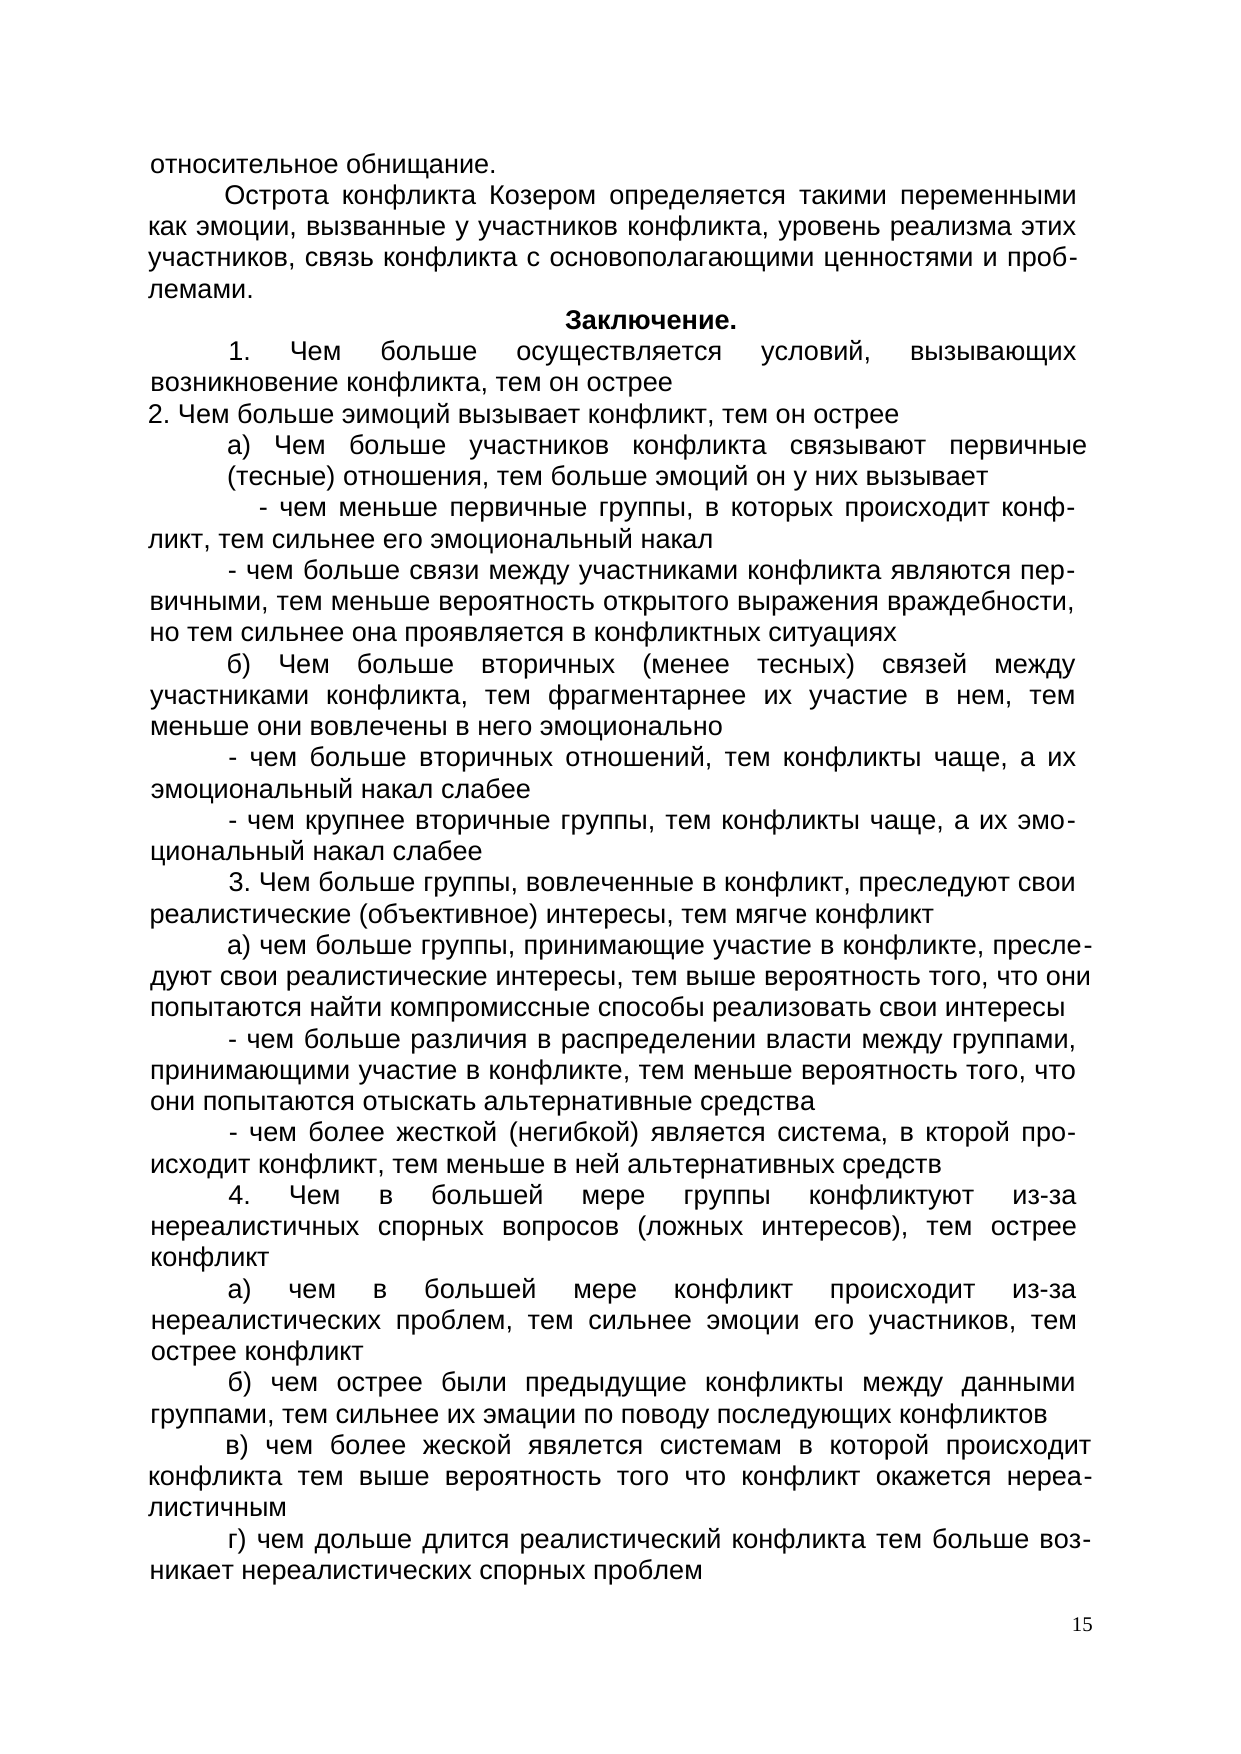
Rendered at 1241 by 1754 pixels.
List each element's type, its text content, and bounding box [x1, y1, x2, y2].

text - чем больше вторичных отношений, тем конфликты чаще, а их эмоциональный накал слабее [151, 741, 1077, 804]
text б) чем острее были предыдущие конфликты между данными группами, тем сильнее их эмации по поводу последующих конфликтов [150, 1366, 1076, 1429]
text а) Чем больше участников конфликта связывают первичные (тесные) отношения, тем больше эмоций он у них вызывает [227, 429, 1088, 491]
text - чем крупнее вторичные группы, тем конфликты чаще, а их эмоциональный накал слабее [150, 804, 1076, 866]
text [150, 148, 1077, 179]
text 1. Чем больше осуществляется условий, вызывающих возникновение конфликта, тем он острее [150, 335, 1077, 398]
text 4. Чем в большей мере группы конфликтуют из-за нереалистичных спорных вопросов (ложных интересов), тем острее конфликт [150, 1179, 1077, 1273]
text б) Чем больше вторичных (менее тесных) связей между участниками конфликта, тем фрагментарнее их участие в нем, тем меньше они вовлечены в него эмоционально [150, 648, 1076, 741]
text - чем больше различия в распределении власти между группами, принимающими участие в конфликте, тем меньше вероятность того, что они попытаются отыскать альтернативные средства [150, 1023, 1077, 1116]
text - чем более жесткой (негибкой) является система, в кторой происходит конфликт, тем меньше в ней альтернативных средств [150, 1116, 1076, 1179]
text г) чем дольше длится реалистический конфликта тем больше возникает нереалистических спорных проблем [149, 1523, 1091, 1585]
text 3. Чем больше группы, вовлеченные в конфликт, преследуют свои реалистические (объективное) интересы, тем мягче конфликт [149, 866, 1077, 929]
text Острота конфликта Козером определяется такими переменными как эмоции, вызванные у участников конфликта, уровень реализма этих участников, связь конфликта с основополагающими ценностями и проблемами. [148, 179, 1077, 304]
text в) чем более жеской явялется системам в которой происходит конфликта тем выше вероятность того что конфликт окажется нереалистичным [148, 1429, 1092, 1523]
text - чем больше связи между участниками конфликта являются первичными, тем меньше вероятность открытого выражения враждебности, но тем сильнее она проявляется в конфликтных ситуациях [149, 554, 1075, 648]
text а) чем в большей мере конфликт происходит из-за нереалистических проблем, тем сильнее эмоции его участников, тем острее конфликт [151, 1273, 1077, 1366]
text а) чем больше группы, принимающие участие в конфликте, преследуют свои реалистические интересы, тем выше вероятность того, что они попытаются найти компромиссные способы реализовать свои интересы [150, 929, 1092, 1023]
text - чем меньше первичные группы, в которых происходит конфликт, тем сильнее его эмоциональный накал [148, 491, 1075, 554]
text Заключение. [148, 304, 1077, 335]
text 2. Чем больше эимоций вызывает конфликт, тем он острее [148, 398, 1092, 429]
